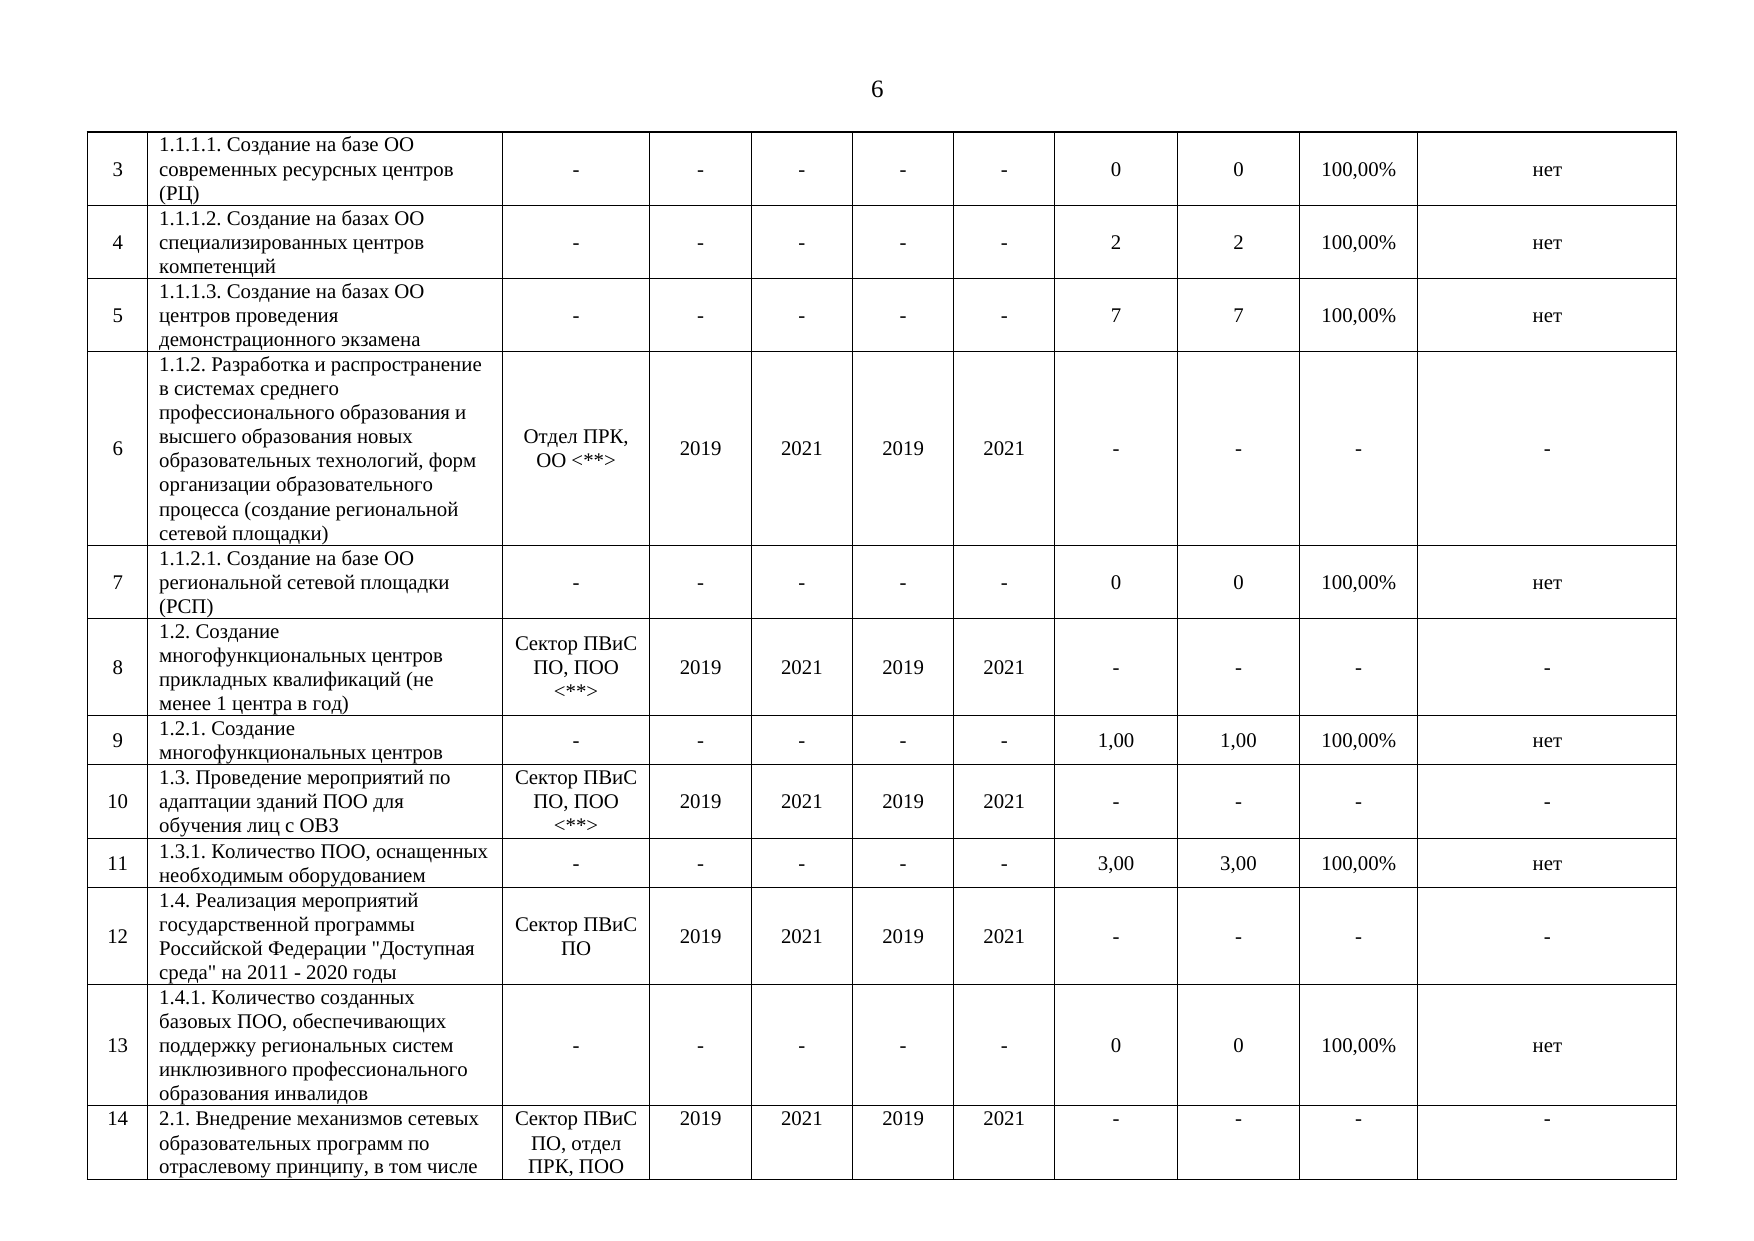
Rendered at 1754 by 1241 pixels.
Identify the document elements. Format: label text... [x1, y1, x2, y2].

table_cell 100,00% [1300, 206, 1417, 278]
table_cell 2 [1055, 206, 1177, 278]
table_cell 11 [88, 839, 147, 887]
table_cell - [853, 985, 953, 1105]
table_cell - [1418, 765, 1676, 837]
table_cell - [1418, 888, 1676, 984]
table_cell нет [1418, 716, 1676, 764]
table_cell 1.4. Реализация мероприятий государственной программы Российской Федерации "Доступная среда" на 2011 - 2020 годы [148, 888, 502, 984]
table_cell 7 [1055, 279, 1177, 351]
table_cell 2021 [954, 765, 1054, 837]
table_cell 0 [1055, 985, 1177, 1105]
table_cell - [752, 716, 852, 764]
table_cell - [1300, 888, 1417, 984]
table_cell 7 [1178, 279, 1299, 351]
table_cell - [650, 279, 751, 351]
table_cell 2021 [752, 888, 852, 984]
table_cell 2 [1178, 206, 1299, 278]
table_cell нет [1418, 206, 1676, 278]
table_cell - [503, 206, 649, 278]
table_cell - [650, 546, 751, 618]
table_cell 3,00 [1055, 839, 1177, 887]
table_cell - [1178, 352, 1299, 544]
table_cell 6 [88, 352, 147, 544]
table_cell - [752, 206, 852, 278]
table_cell 9 [88, 716, 147, 764]
table_cell 2019 [650, 619, 751, 715]
table_cell 2021 [752, 352, 852, 544]
table_cell - [1055, 888, 1177, 984]
table_cell - [1055, 352, 1177, 544]
table_cell 1.3.1. Количество ПОО, оснащенных необходимым оборудованием [148, 839, 502, 887]
table_cell - [752, 546, 852, 618]
table_cell - [853, 546, 953, 618]
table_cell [148, 1106, 502, 1178]
table_cell 0 [1178, 133, 1299, 204]
table_cell нет [1418, 546, 1676, 618]
table_cell 13 [88, 985, 147, 1105]
table_cell - [1418, 1106, 1676, 1178]
table_cell - [1300, 1106, 1417, 1178]
table_cell 2019 [650, 888, 751, 984]
table_cell - [503, 546, 649, 618]
table_cell нет [1418, 839, 1676, 887]
table_cell 0 [1055, 546, 1177, 618]
table_cell - [503, 133, 649, 204]
table_cell 7 [88, 546, 147, 618]
table_cell 2019 [650, 765, 751, 837]
table_cell 1.3. Проведение мероприятий по адаптации зданий ПОО для обучения лиц с ОВЗ [148, 765, 502, 837]
table_cell 2021 [954, 1106, 1054, 1178]
table_cell - [1178, 1106, 1299, 1178]
table_cell - [1300, 352, 1417, 544]
table_cell Сектор ПВиС ПО, ПОО <**> [503, 765, 649, 837]
table_cell - [1055, 1106, 1177, 1178]
table_cell - [752, 985, 852, 1105]
table_cell - [503, 716, 649, 764]
table_cell 100,00% [1300, 546, 1417, 618]
table_cell 2021 [954, 888, 1054, 984]
table_cell нет [1418, 133, 1676, 204]
table_cell 2019 [650, 1106, 751, 1178]
table_cell - [1300, 765, 1417, 837]
table_cell - [1055, 765, 1177, 837]
table_cell 0 [1055, 133, 1177, 204]
table_cell - [1178, 888, 1299, 984]
table_cell - [1178, 765, 1299, 837]
table_cell 3 [88, 133, 147, 204]
table_cell 2019 [853, 888, 953, 984]
table_cell 1.4.1. Количество созданных базовых ПОО, обеспечивающих поддержку региональных систем инклюзивного профессионального образования инвалидов [148, 985, 502, 1105]
table_cell - [650, 133, 751, 204]
table_cell 1,00 [1178, 716, 1299, 764]
table_cell 10 [88, 765, 147, 837]
table_cell 12 [88, 888, 147, 984]
table_cell - [503, 839, 649, 887]
table_cell 1.1.1.2. Создание на базах ОО специализированных центров компетенций [148, 206, 502, 278]
table_cell - [853, 716, 953, 764]
table_cell 0 [1178, 985, 1299, 1105]
table_cell - [650, 716, 751, 764]
table_cell - [954, 839, 1054, 887]
table_cell 4 [88, 206, 147, 278]
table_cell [503, 1106, 649, 1178]
table_cell - [853, 206, 953, 278]
table_cell - [954, 206, 1054, 278]
table_cell 2019 [853, 352, 953, 544]
table_cell - [650, 839, 751, 887]
table_cell Сектор ПВиС ПО [503, 888, 649, 984]
table_cell 2021 [752, 619, 852, 715]
table_cell 2021 [752, 765, 852, 837]
table_cell 8 [88, 619, 147, 715]
table_cell 14 [88, 1106, 147, 1178]
table_cell - [853, 133, 953, 204]
table_cell - [954, 985, 1054, 1105]
table_cell Сектор ПВиС ПО, ПОО <**> [503, 619, 649, 715]
table_cell - [752, 133, 852, 204]
table_cell - [752, 279, 852, 351]
table_cell 1.2. Создание многофункциональных центров прикладных квалификаций (не менее 1 центра в год) [148, 619, 502, 715]
table_cell 100,00% [1300, 279, 1417, 351]
table_cell 3,00 [1178, 839, 1299, 887]
table_cell - [1300, 619, 1417, 715]
table_cell - [954, 133, 1054, 204]
table_cell - [1178, 619, 1299, 715]
table_cell 0 [1178, 546, 1299, 618]
table_cell - [503, 279, 649, 351]
table_cell 1.1.1.1. Создание на базе ОО современных ресурсных центров (РЦ) [148, 133, 502, 204]
table_cell 100,00% [1300, 985, 1417, 1105]
table_cell 2021 [752, 1106, 852, 1178]
table_cell - [954, 279, 1054, 351]
table_cell 1.1.2.1. Создание на базе ОО региональной сетевой площадки (РСП) [148, 546, 502, 618]
table_cell 1.1.1.3. Создание на базах ОО центров проведения демонстрационного экзамена [148, 279, 502, 351]
table_cell - [650, 985, 751, 1105]
table_cell - [650, 206, 751, 278]
table_cell 100,00% [1300, 133, 1417, 204]
table_cell Отдел ПРК, ОО <**> [503, 352, 649, 544]
table_cell - [954, 716, 1054, 764]
table_cell нет [1418, 985, 1676, 1105]
table_cell 100,00% [1300, 839, 1417, 887]
table_cell - [853, 839, 953, 887]
table_cell нет [1418, 279, 1676, 351]
table_cell - [1055, 619, 1177, 715]
table_cell 2019 [853, 619, 953, 715]
table_cell 2021 [954, 352, 1054, 544]
table_cell - [954, 546, 1054, 618]
table_cell 2019 [650, 352, 751, 544]
table_cell 100,00% [1300, 716, 1417, 764]
table_cell 2019 [853, 1106, 953, 1178]
table_cell 2021 [954, 619, 1054, 715]
table_cell 1.1.2. Разработка и распространение в системах среднего профессионального образования и высшего образования новых образовательных технологий, форм организации образовательного процесса (создание региональной сетевой площадки) [148, 352, 502, 544]
table_cell - [1418, 352, 1676, 544]
table_cell - [752, 839, 852, 887]
table_cell - [853, 279, 953, 351]
table_cell - [503, 985, 649, 1105]
table_cell 1.2.1. Создание многофункциональных центров [148, 716, 502, 764]
table_cell 2019 [853, 765, 953, 837]
table_cell 1,00 [1055, 716, 1177, 764]
table_cell 5 [88, 279, 147, 351]
table_cell - [1418, 619, 1676, 715]
